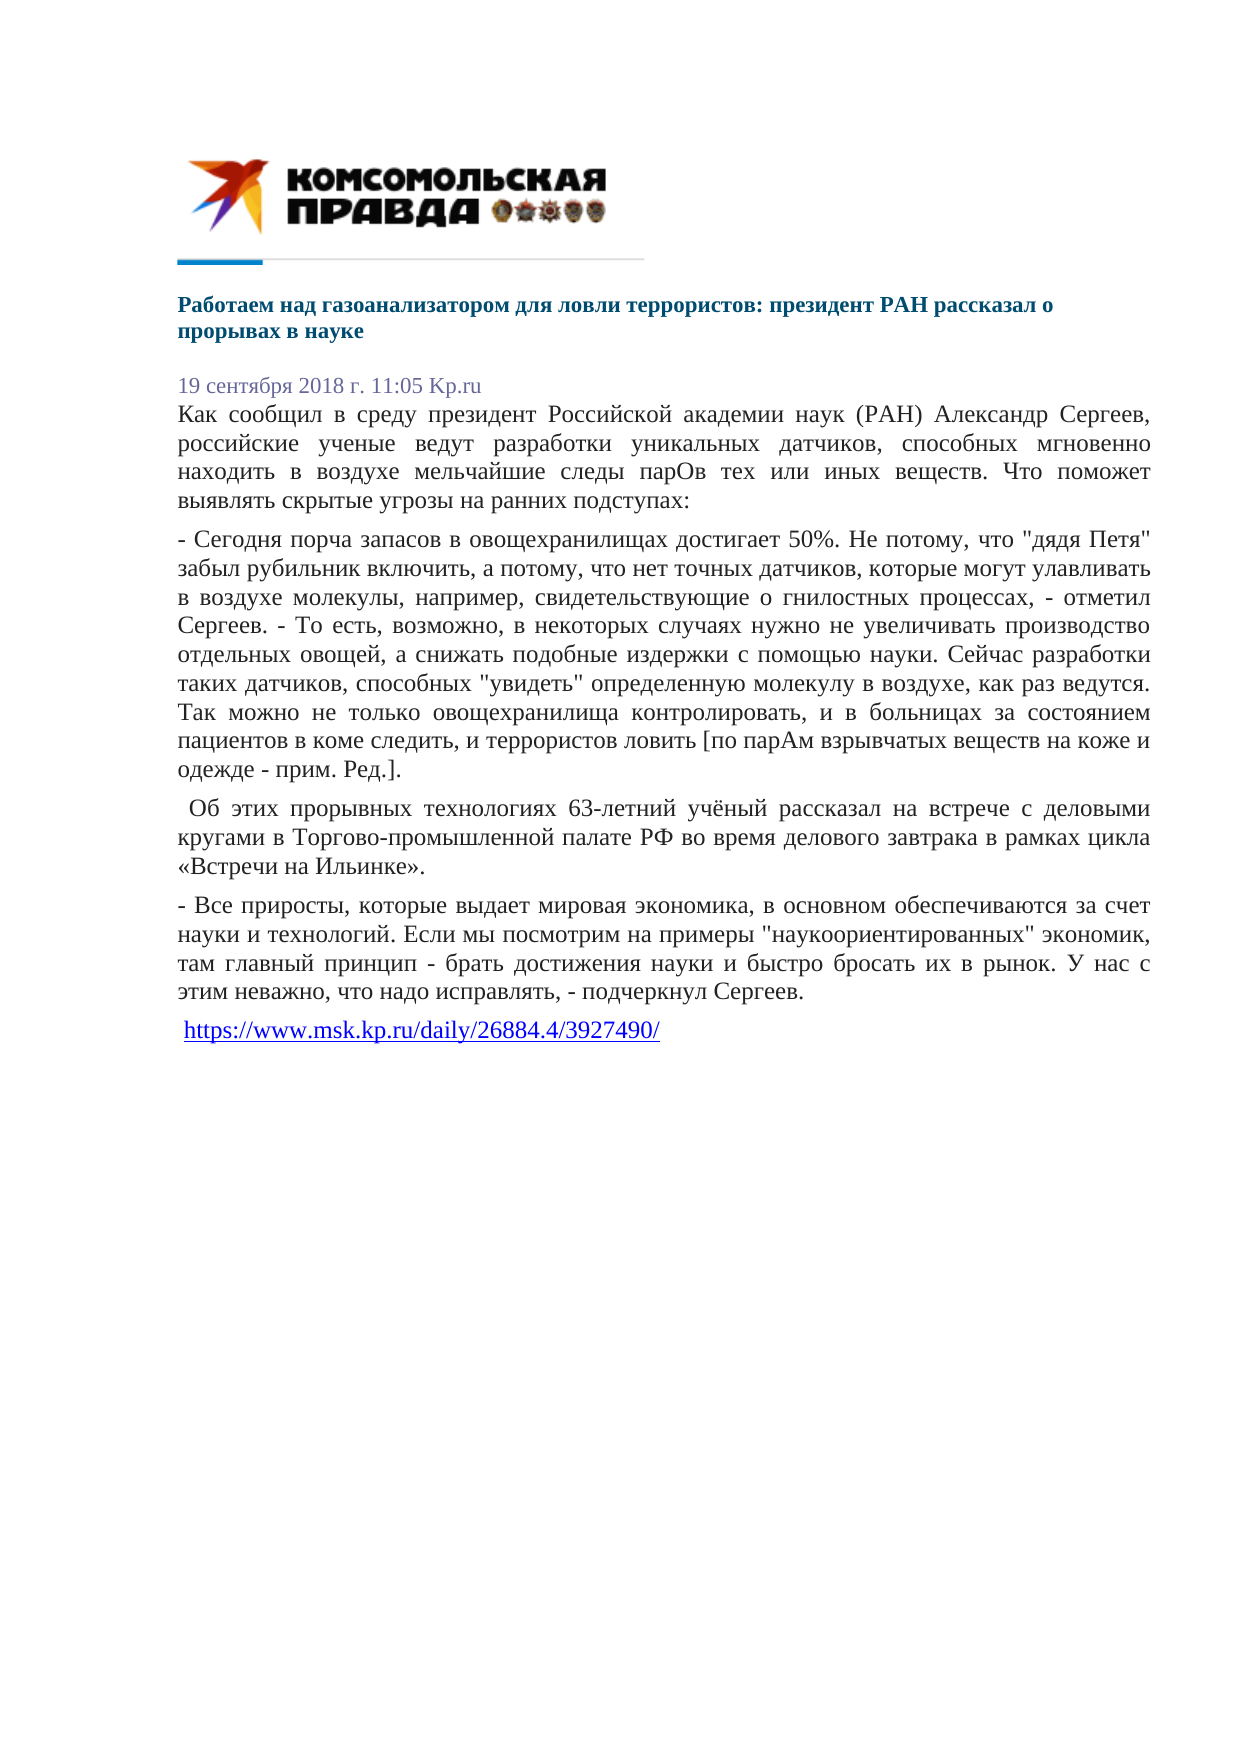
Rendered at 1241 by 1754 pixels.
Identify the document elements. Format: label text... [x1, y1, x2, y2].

text Как сообщил в среду президент Российской академии наук (РАН) Александр Сергеев, российские ученые ведут разработки уникальных датчиков, способных мгновенно находить в воздухе мельчайшие следы парОв тех или иных веществ. Что поможет выявлять скрытые угрозы на ранних подступах: [177, 399, 1152, 514]
picture [177, 144, 645, 265]
text Об этих прорывных технологиях 63-летний учёный рассказал на встрече с деловыми кругами в Торгово-промышленной палате РФ во время делового завтрака в рамках цикла «Встречи на Ильинке». [177, 793, 1152, 880]
text - Все приросты, которые выдает мировая экономика, в основном обеспечиваются за счет науки и технологий. Если мы посмотрим на примеры "наукоориентированных" экономик, там главный принцип - брать достижения науки и быстро бросать их в рынок. У нас с этим неважно, что надо исправлять, - подчеркнул Сергеев. [177, 890, 1152, 1005]
subtitle 19 сентября 2018 г. 11:05 Kp.ru [177, 373, 1152, 399]
text - Сегодня порча запасов в овощехранилищах достигает 50%. Не потому, что "дядя Петя" забыл рубильник включить, а потому, что нет точных датчиков, которые могут улавливать в воздухе молекулы, например, свидетельствующие о гнилостных процессах, - отметил Сергеев. - То есть, возможно, в некоторых случаях нужно не увеличивать производство отдельных овощей, а снижать подобные издержки с помощью науки. Сейчас разработки таких датчиков, способных "увидеть" определенную молекулу в воздухе, как раз ведутся. Так можно не только овощехранилища контролировать, и в больницах за состоянием пациентов в коме следить, и террористов ловить [по парАм взрывчатых веществ на коже и одежде - прим. Ред.]. [177, 524, 1152, 783]
text https://www.msk.kp.ru/daily/26884.4/3927490/ [177, 1016, 1152, 1044]
subtitle Работаем над газоанализатором для ловли террористов: президент РАН рассказал о прорывах в науке [177, 291, 1152, 344]
